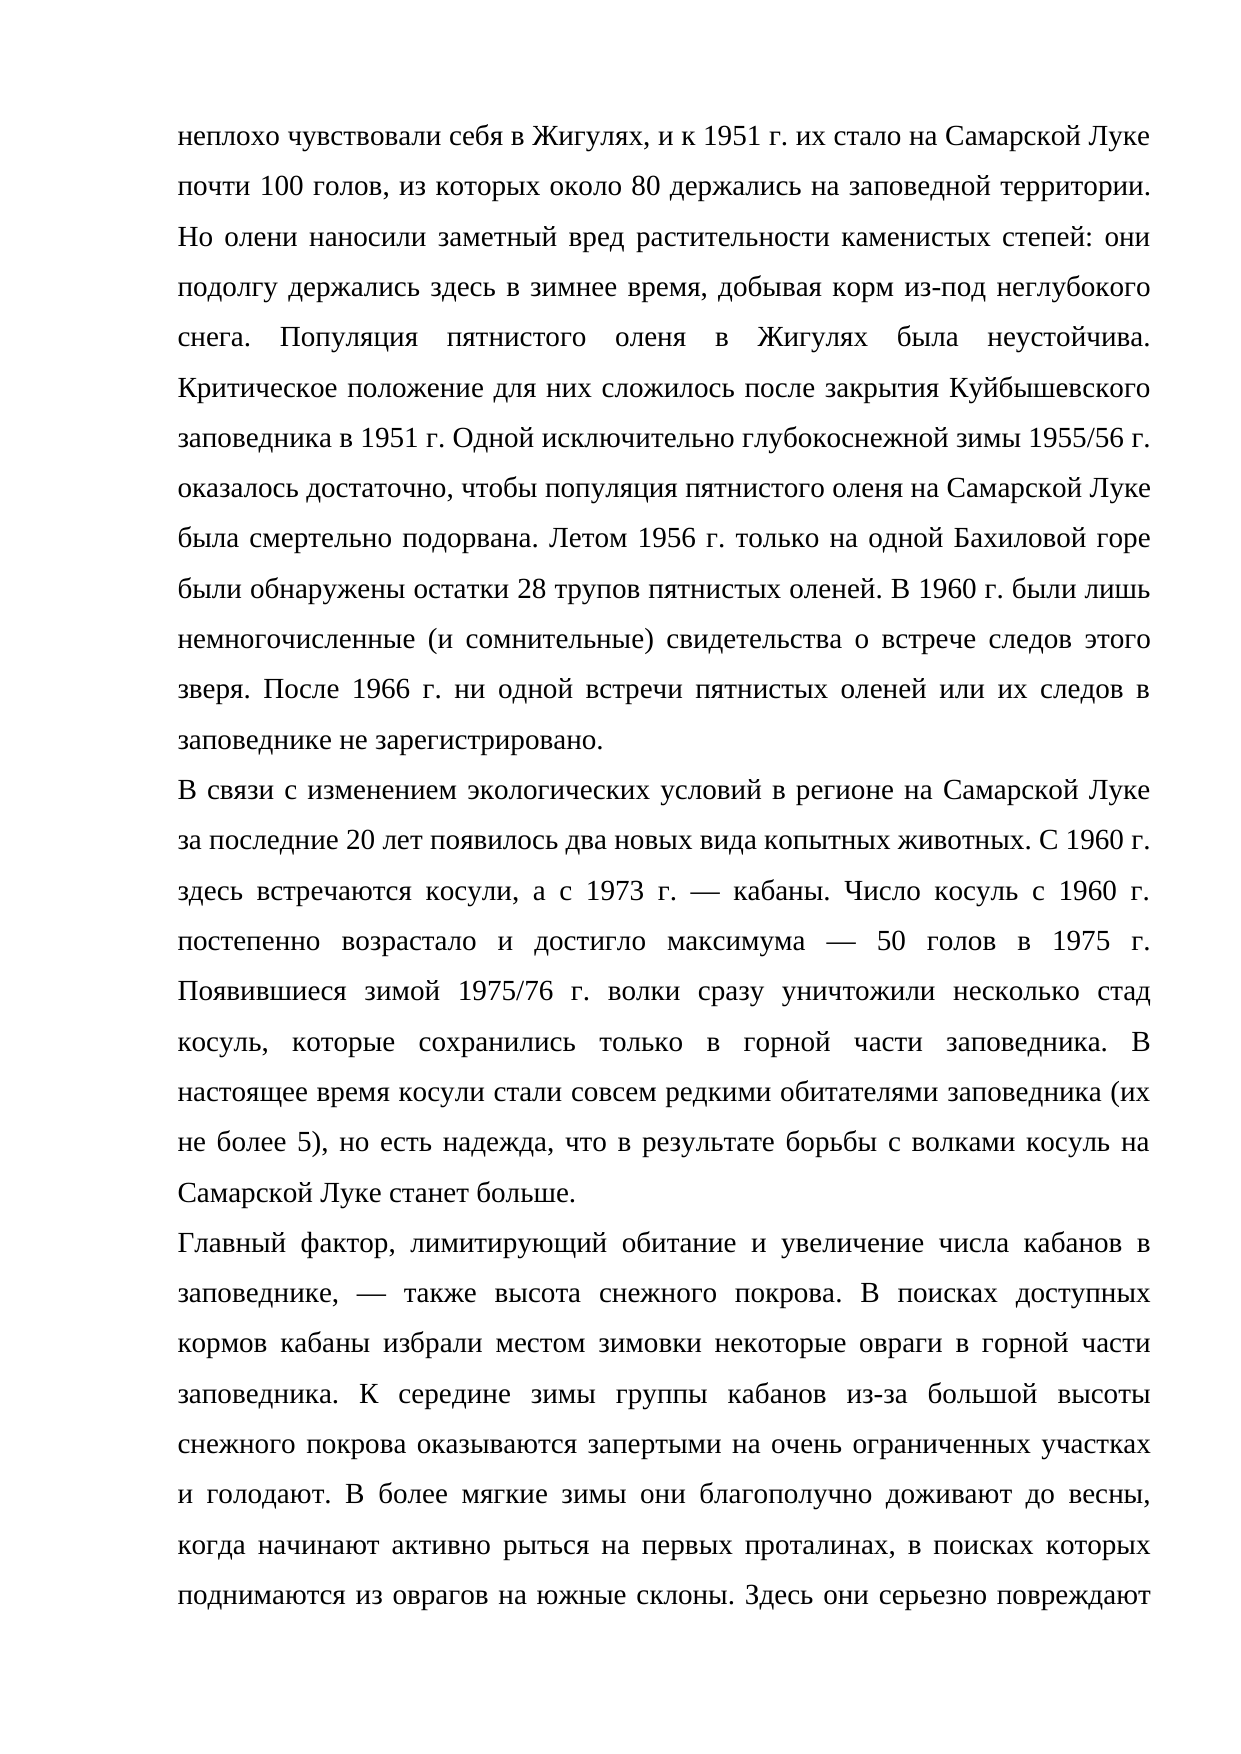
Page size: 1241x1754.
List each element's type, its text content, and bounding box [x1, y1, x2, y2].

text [177, 118, 1152, 755]
text В связи с изменением экологических условий в регионе на Самарской Луке за последние 20 лет появилось два новых вида копытных животных. С . здесь встречаются косули, а с . — кабаны. Число косуль с . постепенно возрастало и достигло максимума — 50 голов в . Появившиеся зимой 1975/76 г. волки сразу уничтожили несколько стад косуль, которые сохранились только в горной части заповедника. В настоящее время косули стали совсем редкими обитателями заповедника (их не более 5), но есть надежда, что в результате борьбы с волками косуль на Самарской Луке станет больше. [177, 772, 1152, 1208]
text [177, 1225, 1152, 1611]
